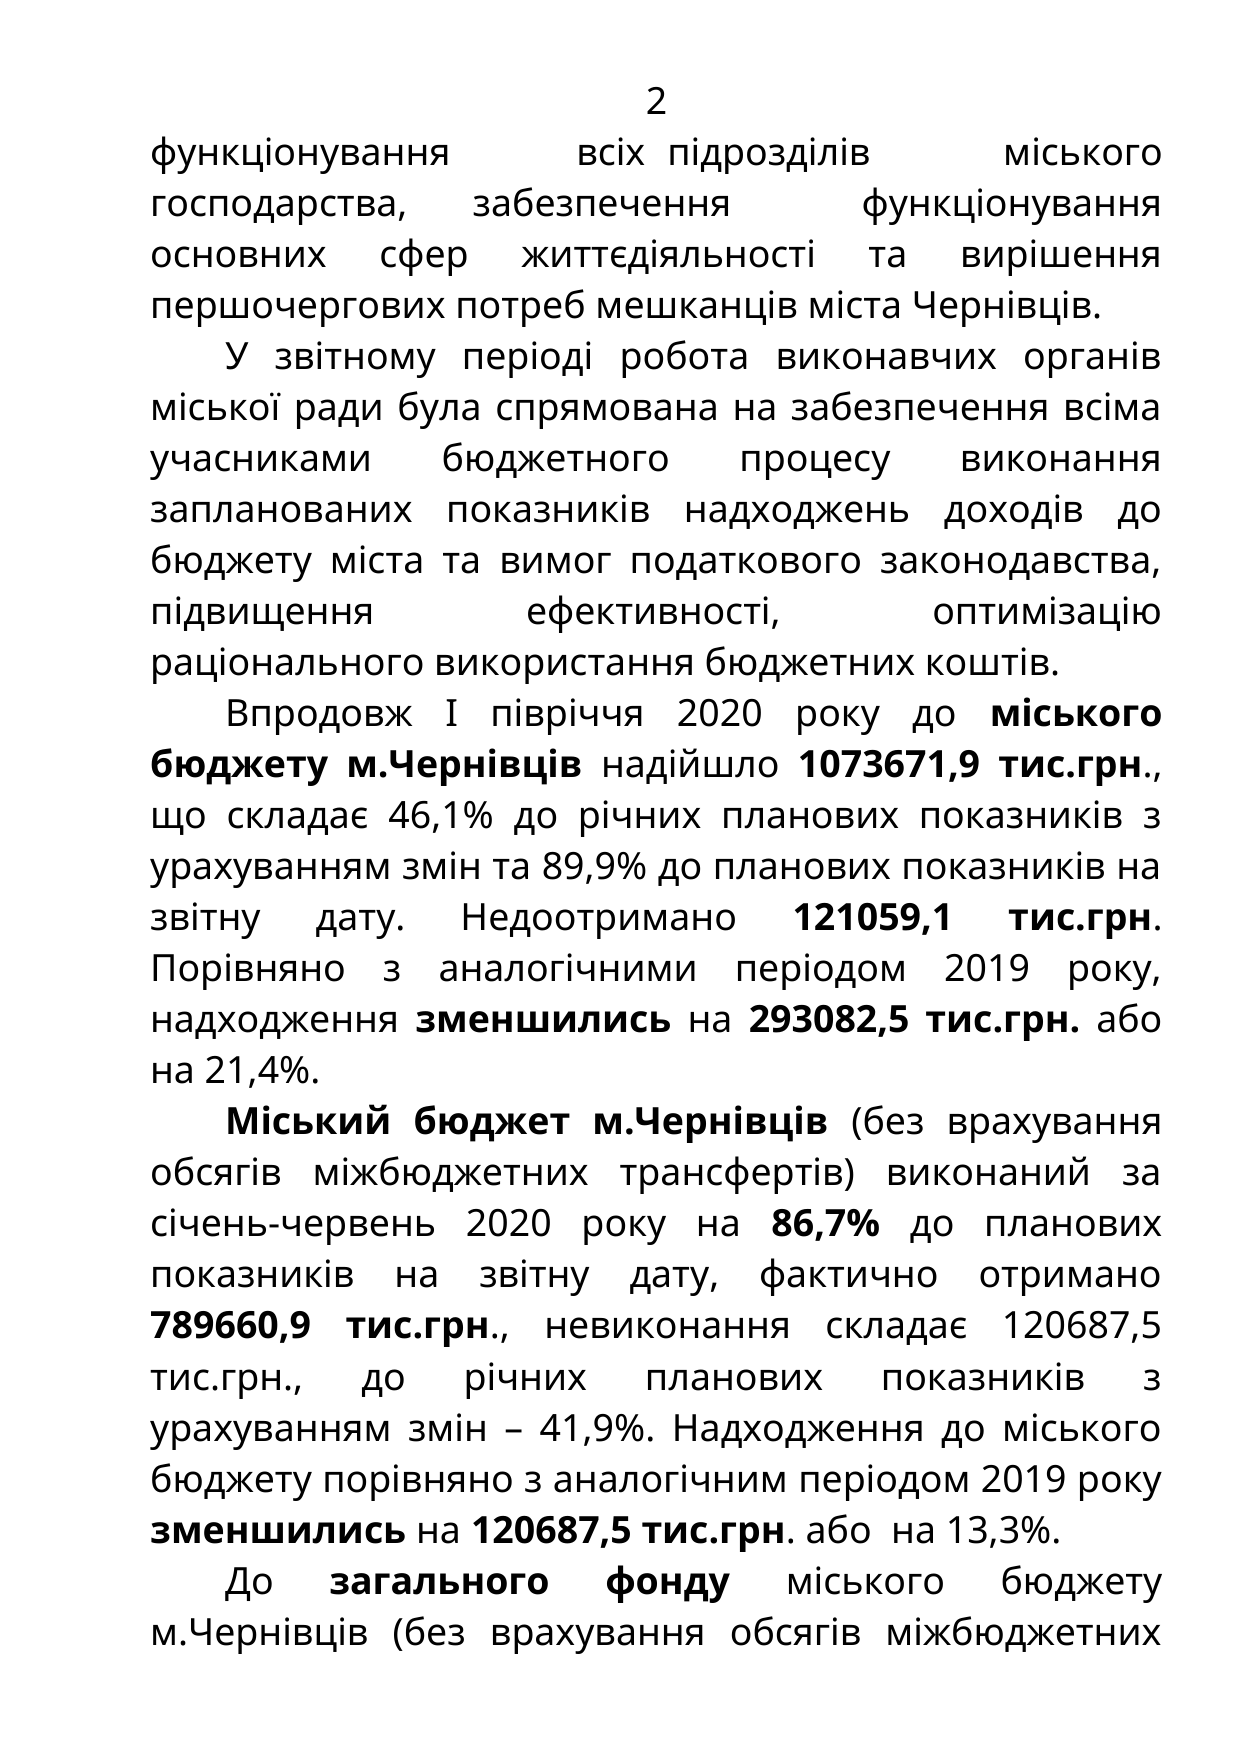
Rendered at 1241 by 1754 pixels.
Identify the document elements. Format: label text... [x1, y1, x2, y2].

text Впродовж І півріччя 2020 року до міського бюджету м.Чернівців надійшло 1073671,9 тис.грн., що складає 46,1% до річних планових показників з урахуванням змін та 89,9% до планових показників на звітну дату. Недоотримано 121059,1 тис.грн. Порівняно з аналогічними періодом 2019 року, надходження зменшились на 293082,5 тис.грн. або на 21,4%. [150, 686, 1162, 1095]
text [150, 125, 1162, 329]
text Міський бюджет м.Чернівців (без врахування обсягів міжбюджетних трансфертів) виконаний за січень-червень 2020 року на 86,7% до планових показників на звітну дату, фактично отримано 789660,9 тис.грн., невиконання складає 120687,5 тис.грн., до річних планових показників з урахуванням змін – 41,9%. Надходження до міського бюджету порівняно з аналогічним періодом 2019 року зменшились на 120687,5 тис.грн. або на 13,3%. [150, 1095, 1162, 1554]
text У звітному періоді робота виконавчих органів міської ради була спрямована на забезпечення всіма учасниками бюджетного процесу виконання запланованих показників надходжень доходів до бюджету міста та вимог податкового законодавства, підвищення ефективності, оптимізацію раціонального використання бюджетних коштів. [150, 329, 1162, 686]
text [150, 1554, 1162, 1656]
